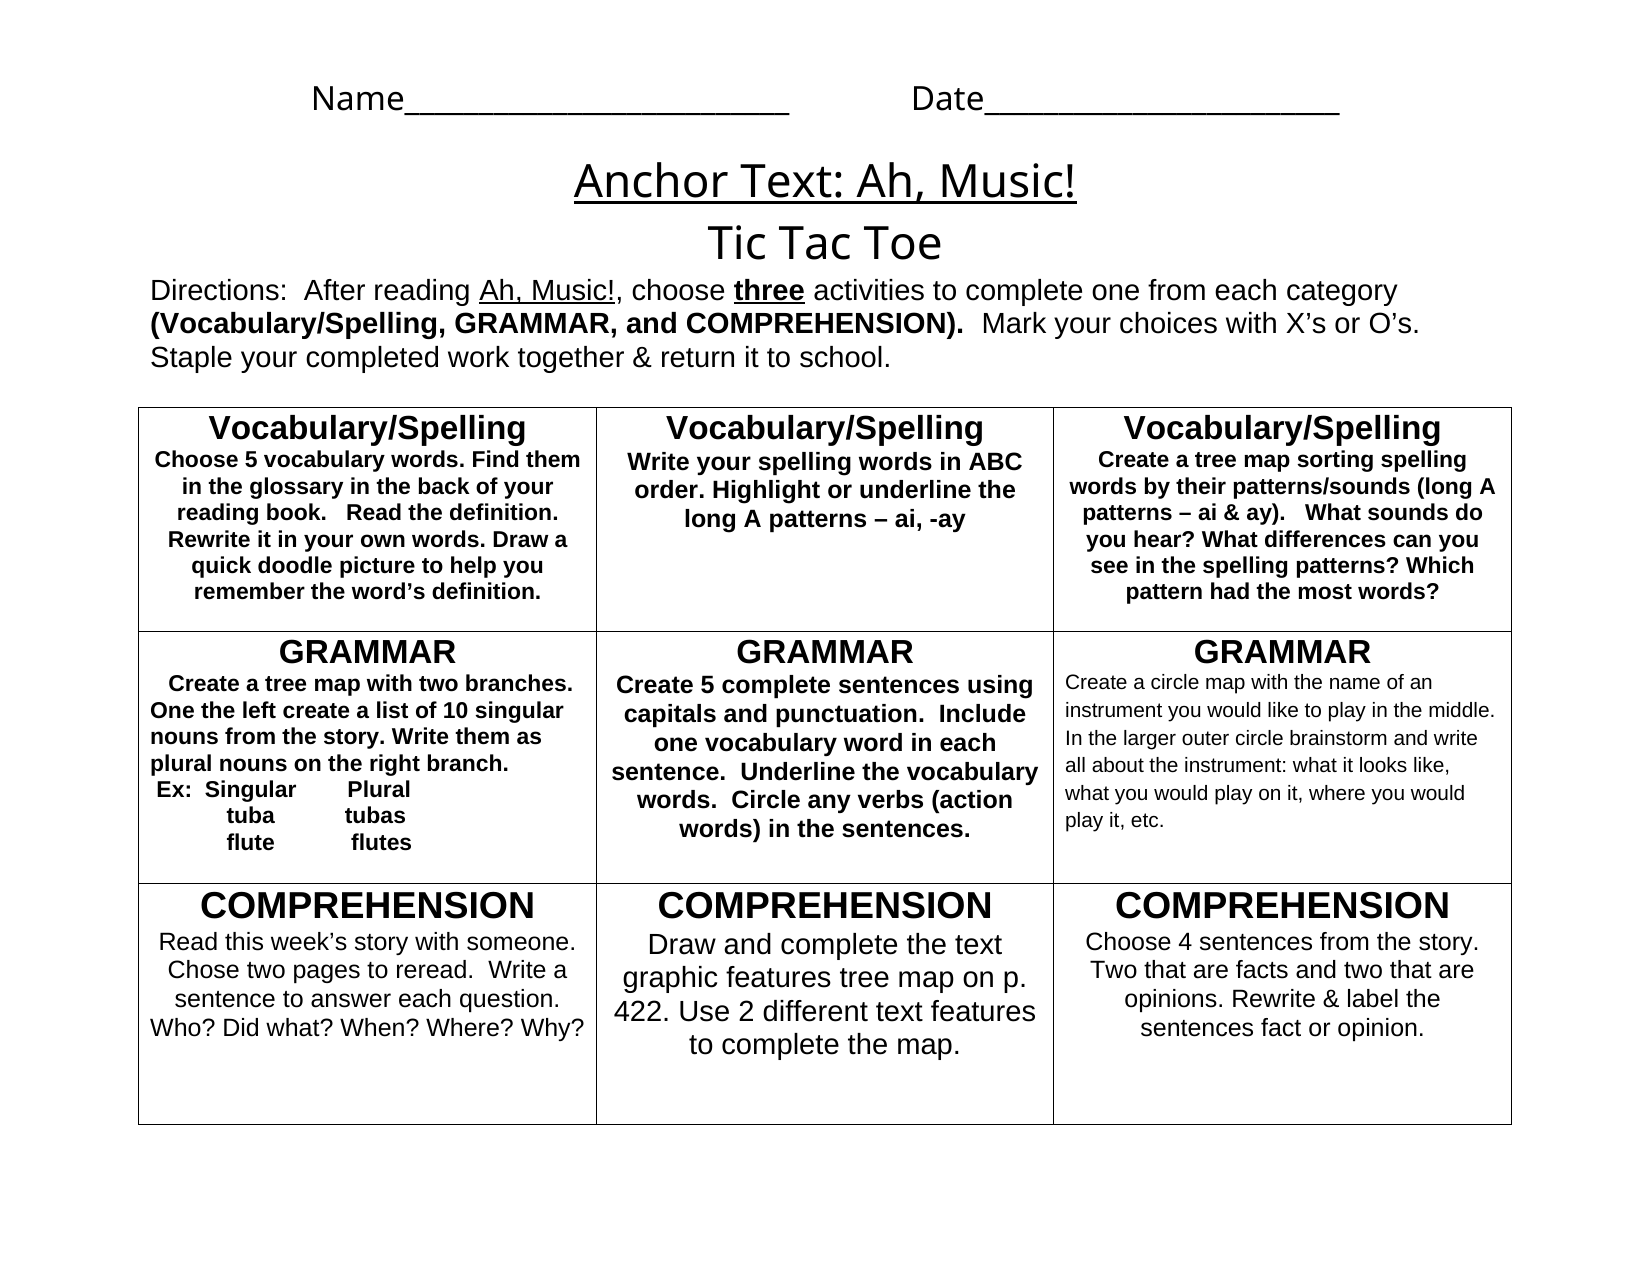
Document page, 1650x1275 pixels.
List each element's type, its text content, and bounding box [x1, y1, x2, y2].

text Anchor Text: Ah, Music! [150, 148, 1500, 210]
table_cell COMPREHENSION Choose 4 sentences from the story. Two that are facts and two that are opinions. Rewrite & label the sentences fact or opinion. [1054, 884, 1511, 1123]
text Tic Tac Toe [150, 210, 1500, 273]
table_header Vocabulary/Spelling Write your spelling words in ABC order. Highlight or underline the long A patterns – ai, -ay [597, 408, 1053, 631]
table_cell COMPREHENSION Read this week’s story with someone. Chose two pages to reread. Write a sentence to answer each question. Who? Did what? When? Where? Why? [139, 884, 596, 1123]
table_cell GRAMMAR Create a tree map with two branches. One the left create a list of 10 singular nouns from the story. Write them as plural nouns on the right branch. Ex: Singular Plural tuba tubas flute flutes [139, 632, 596, 883]
text Name__________________________ Date________________________ [150, 75, 1500, 120]
table_cell COMPREHENSION Draw and complete the text graphic features tree map on p. 422. Use 2 different text features to complete the map. [597, 884, 1053, 1123]
text Directions: After reading Ah, Music!, choose three activities to complete one from each category (Vocabulary/Spelling, GRAMMAR, and COMPREHENSION). Mark your choices with X’s or O’s. Staple your completed work together & return it to school. [150, 273, 1500, 373]
table_cell GRAMMAR Create 5 complete sentences using capitals and punctuation. Include one vocabulary word in each sentence. Underline the vocabulary words. Circle any verbs (action words) in the sentences. [597, 632, 1053, 883]
table_cell GRAMMAR Create a circle map with the name of an instrument you would like to play in the middle. In the larger outer circle brainstorm and write all about the instrument: what it looks like, what you would play on it, where you would play it, etc. [1054, 632, 1511, 883]
table_header Vocabulary/Spelling Choose 5 vocabulary words. Find them in the glossary in the back of your reading book. Read the definition. Rewrite it in your own words. Draw a quick doodle picture to help you remember the word’s definition. [139, 408, 596, 631]
table_header Vocabulary/Spelling Create a tree map sorting spelling words by their patterns/sounds (long A patterns – ai & ay). What sounds do you hear? What differences can you see in the spelling patterns? Which pattern had the most words? [1054, 408, 1511, 631]
